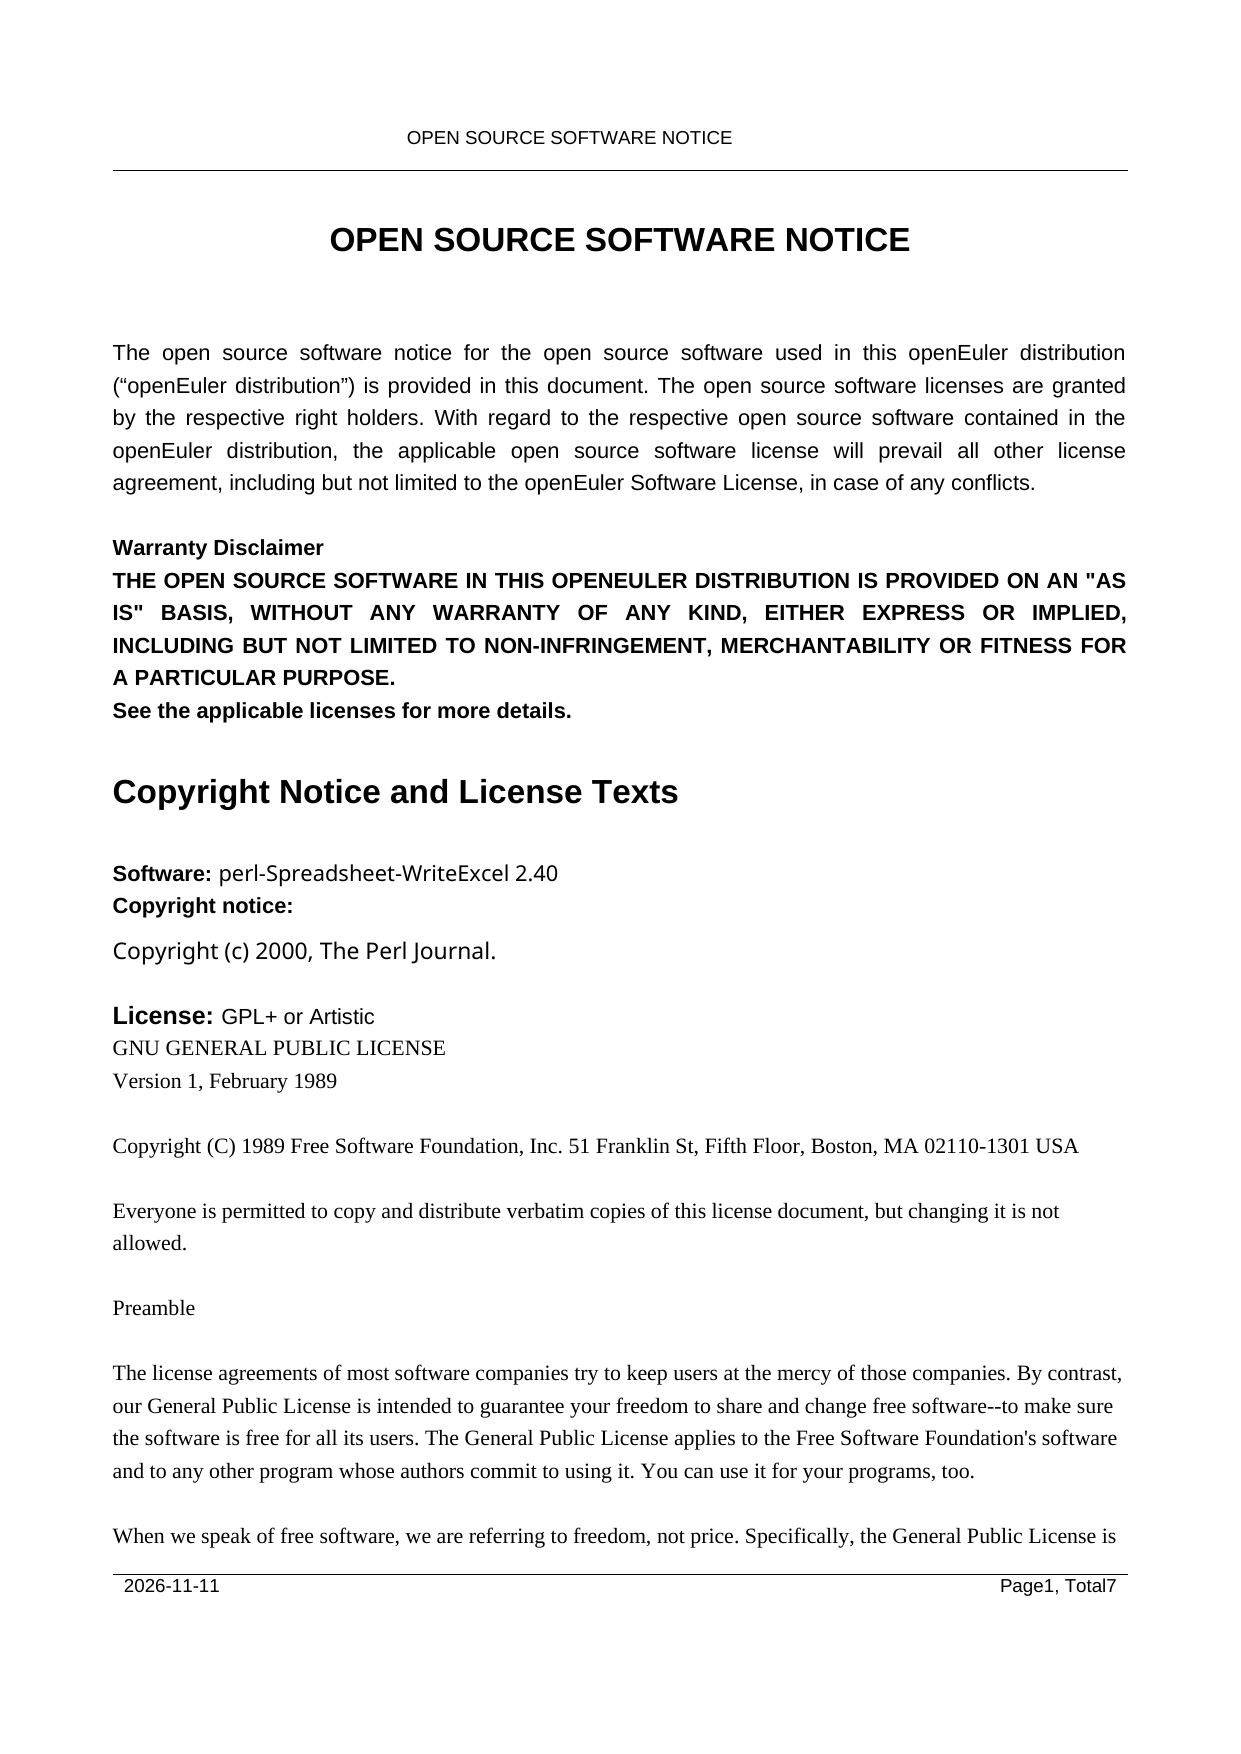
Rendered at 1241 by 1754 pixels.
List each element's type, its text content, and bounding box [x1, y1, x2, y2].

text THE OPEN SOURCE SOFTWARE IN THIS OPENEULER DISTRIBUTION IS PROVIDED ON AN "AS IS" BASIS, WITHOUT ANY WARRANTY OF ANY KIND, EITHER EXPRESS OR IMPLIED, INCLUDING BUT NOT LIMITED TO NON-INFRINGEMENT, MERCHANTABILITY OR FITNESS FOR A PARTICULAR PURPOSE. See the applicable licenses for more details. [112, 564, 1128, 726]
text OPEN SOURCE SOFTWARE NOTICE [112, 206, 1128, 271]
text Copyright Notice and License Texts [112, 759, 1128, 824]
title Software: perl-Spreadsheet-WriteExcel 2.40 [112, 856, 1128, 889]
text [112, 1031, 1128, 1551]
text Warranty Disclaimer [112, 531, 1128, 564]
text Copyright (c) 2000, The Perl Journal. [112, 934, 1128, 999]
text License: GPL+ or Artistic [112, 999, 1128, 1031]
text The open source software notice for the open source software used in this openEuler distribution (“openEuler distribution”) is provided in this document. The open source software licenses are granted by the respective right holders. With regard to the respective open source software contained in the openEuler distribution, the applicable open source software license will prevail all other license agreement, including but not limited to the openEuler Software License, in case of any conflicts. [112, 336, 1128, 499]
text Copyright notice: [112, 889, 1128, 921]
